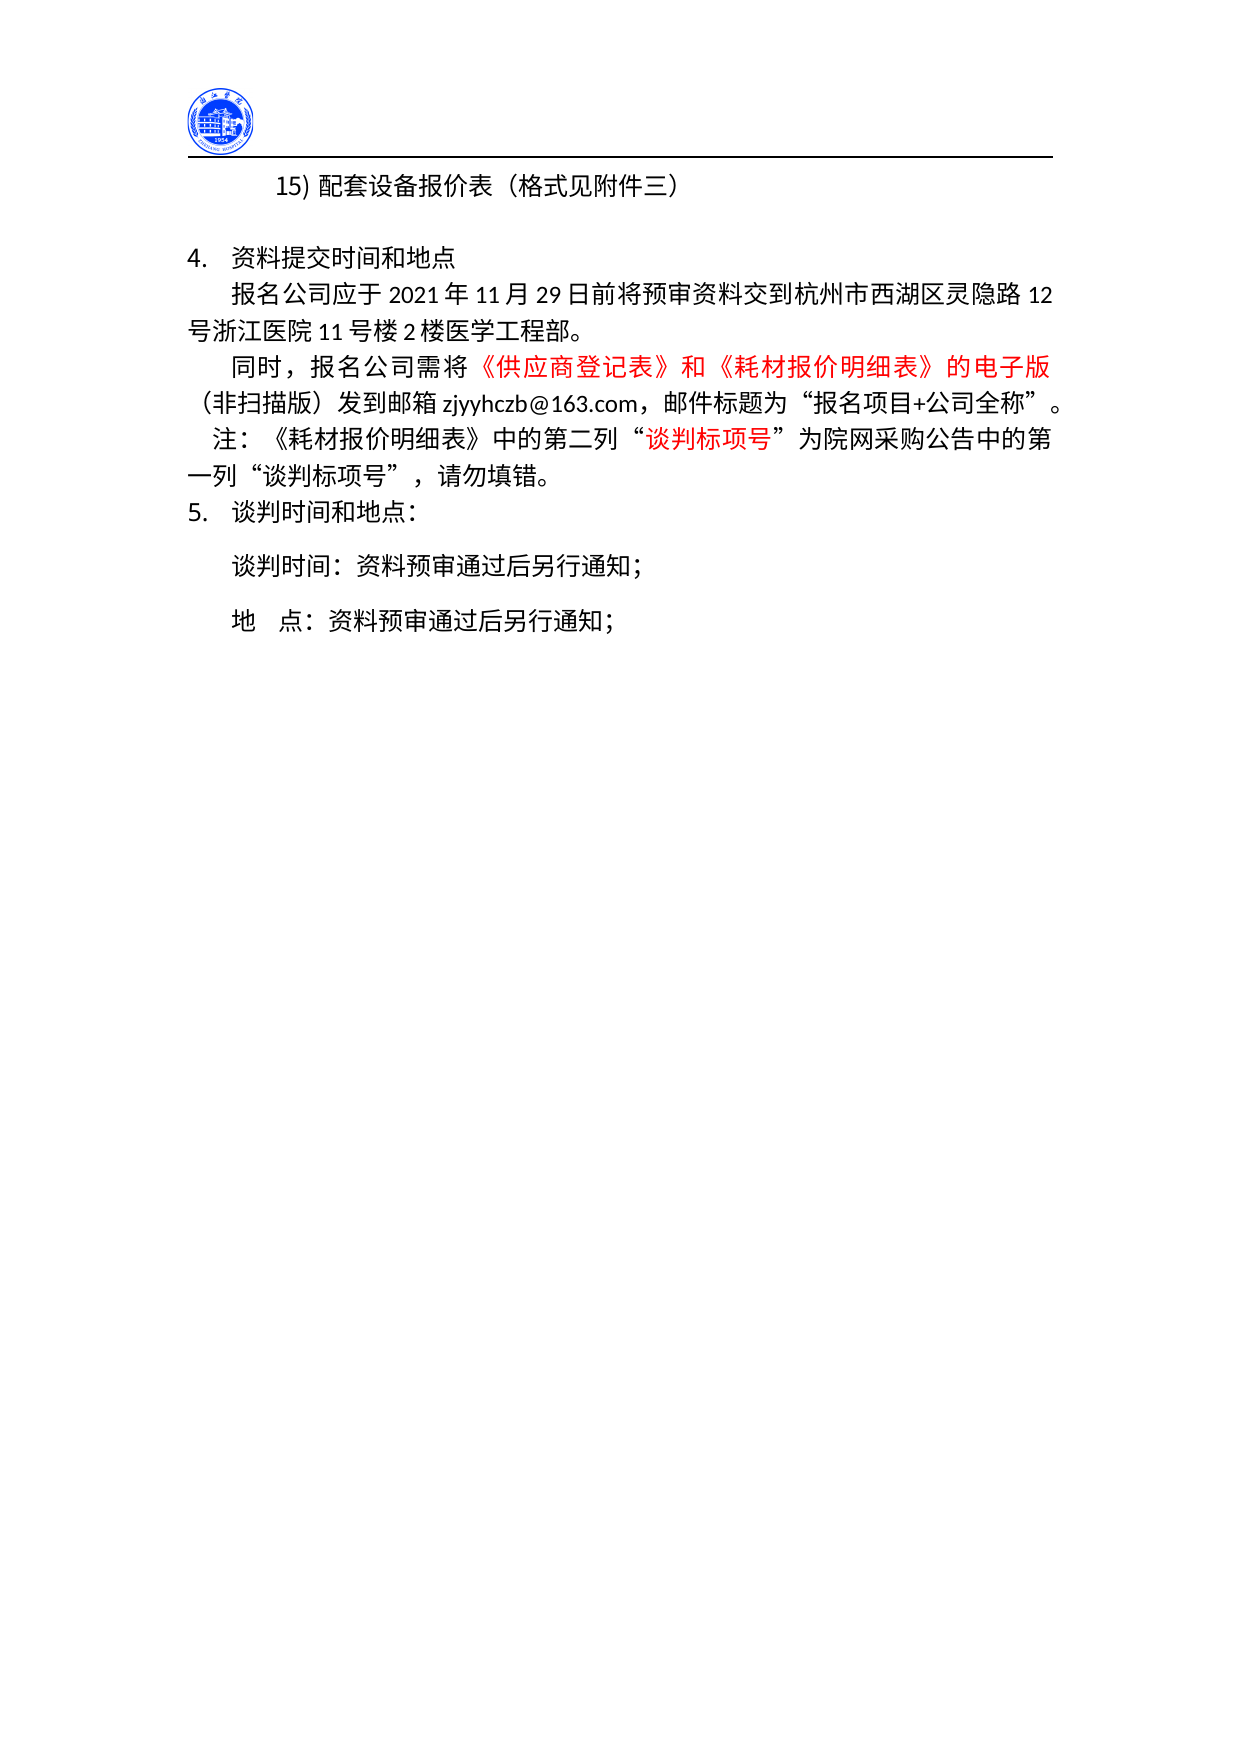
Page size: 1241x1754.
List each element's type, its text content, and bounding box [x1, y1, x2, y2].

picture [187, 88, 254, 155]
list 资料提交时间和地点 [187, 238, 1053, 275]
list 配套设备报价表（格式见附件三） [275, 166, 1053, 202]
list 地 点：资料预审通过后另行通知； [231, 601, 1053, 637]
text 同时，报名公司需将《供应商登记表》和《耗材报价明细表》的电子版（非扫描版）发到邮箱zjyyhczb@163.com，邮件标题为“报名项目+公司全称”。 [187, 347, 1053, 420]
list 谈判时间和地点： [187, 492, 1053, 528]
text 报名公司应于2021年11月29日前将预审资料交到杭州市西湖区灵隐路12号浙江医院11号楼2楼医学工程部。 [187, 275, 1053, 347]
list 谈判时间：资料预审通过后另行通知； [231, 547, 1053, 583]
text 注：《耗材报价明细表》中的第二列“谈判标项号”为院网采购公告中的第一列“谈判标项号”，请勿填错。 [187, 420, 1053, 492]
